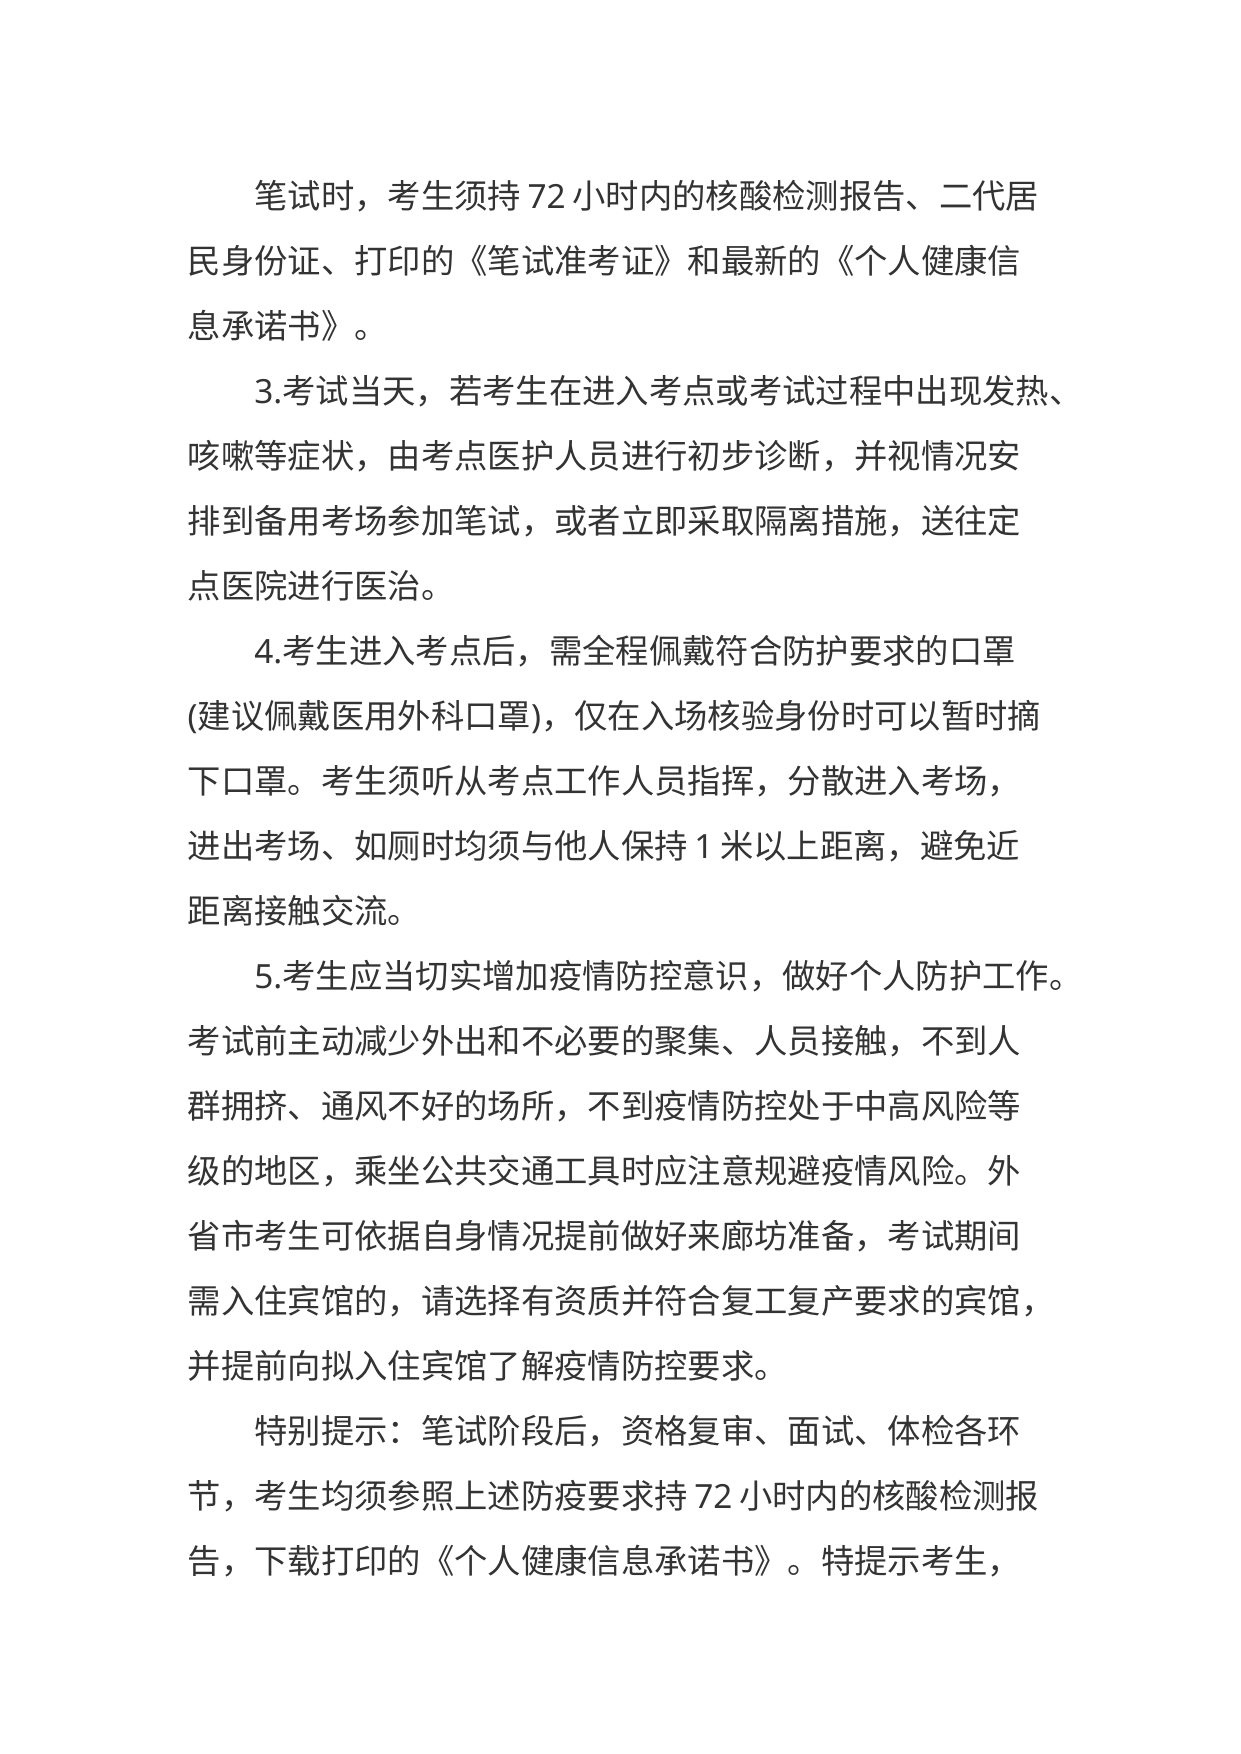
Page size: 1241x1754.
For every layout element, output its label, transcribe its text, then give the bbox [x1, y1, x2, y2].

text 4.考生进入考点后，需全程佩戴符合防护要求的口罩(建议佩戴医用外科口罩)，仅在入场核验身份时可以暂时摘下口罩。考生须听从考点工作人员指挥，分散进入考场，进出考场、如厕时均须与他人保持1米以上距离，避免近距离接触交流。 [187, 617, 1053, 942]
text 笔试时，考生须持72小时内的核酸检测报告、二代居民身份证、打印的《笔试准考证》和最新的《个人健康信息承诺书》。 [187, 162, 1053, 357]
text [187, 1397, 1053, 1592]
text 5.考生应当切实增加疫情防控意识，做好个人防护工作。考试前主动减少外出和不必要的聚集、人员接触，不到人群拥挤、通风不好的场所，不到疫情防控处于中高风险等级的地区，乘坐公共交通工具时应注意规避疫情风险。外省市考生可依据自身情况提前做好来廊坊准备，考试期间需入住宾馆的，请选择有资质并符合复工复产要求的宾馆，并提前向拟入住宾馆了解疫情防控要求。 [187, 942, 1053, 1397]
text 3.考试当天，若考生在进入考点或考试过程中出现发热、咳嗽等症状，由考点医护人员进行初步诊断，并视情况安排到备用考场参加笔试，或者立即采取隔离措施，送往定点医院进行医治。 [187, 357, 1053, 617]
